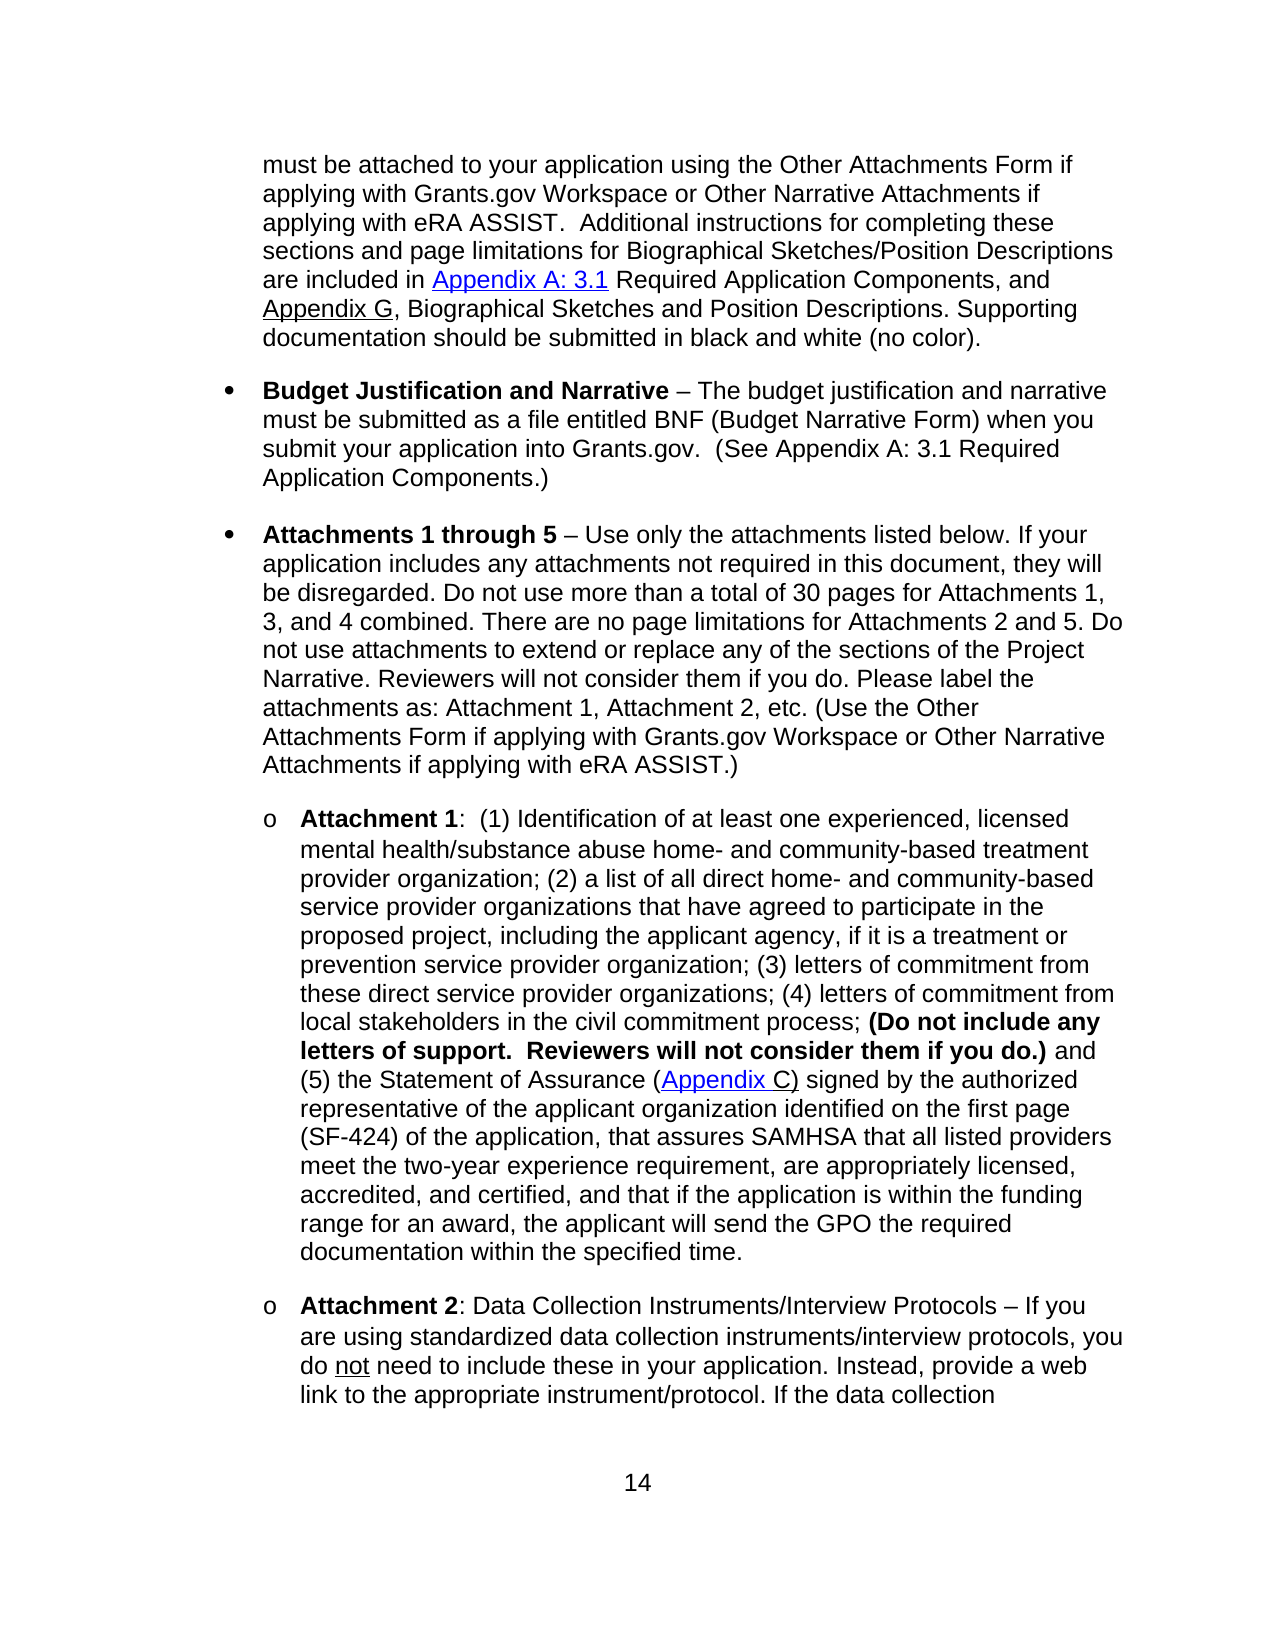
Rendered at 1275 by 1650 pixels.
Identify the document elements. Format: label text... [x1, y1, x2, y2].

list Attachment 1: (1) Identification of at least one experienced, licensed mental health/substance abuse home- and community-based treatment provider organization; (2) a list of all direct home- and community-based service provider organizations that have agreed to participate in the proposed project, including the applicant agency, if it is a treatment or prevention service provider organization; (3) letters of commitment from these direct service provider organizations; (4) letters of commitment from local stakeholders in the civil commitment process; (Do not include any letters of support. Reviewers will not consider them if you do.) and (5) the Statement of Assurance (Appendix C) signed by the authorized representative of the applicant organization identified on the first page (SF-424) of the application, that assures SAMHSA that all listed providers meet the two-year experience requirement, are appropriately licensed, accredited, and certified, and that if the application is within the funding range for an award, the applicant will send the GPO the required documentation within the specified time. [262, 804, 1125, 1266]
list Attachments 1 through 5 – Use only the attachments listed below. If your application includes any attachments not required in this document, they will be disregarded. Do not use more than a total of 30 pages for Attachments 1, 3, and 4 combined. There are no page limitations for Attachments 2 and 5. Do not use attachments to extend or replace any of the sections of the Project Narrative. Reviewers will not consider them if you do. Please label the attachments as: Attachment 1, Attachment 2, etc. (Use the Other Attachments Form if applying with Grants.gov Workspace or Other Narrative Attachments if applying with eRA ASSIST.) [225, 520, 1125, 779]
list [262, 150, 1125, 351]
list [262, 1291, 1125, 1408]
list Budget Justification and Narrative – The budget justification and narrative must be submitted as a file entitled BNF (Budget Narrative Form) when you submit your application into Grants.gov. (See Appendix A: 3.1 Required Application Components.) [225, 376, 1125, 491]
